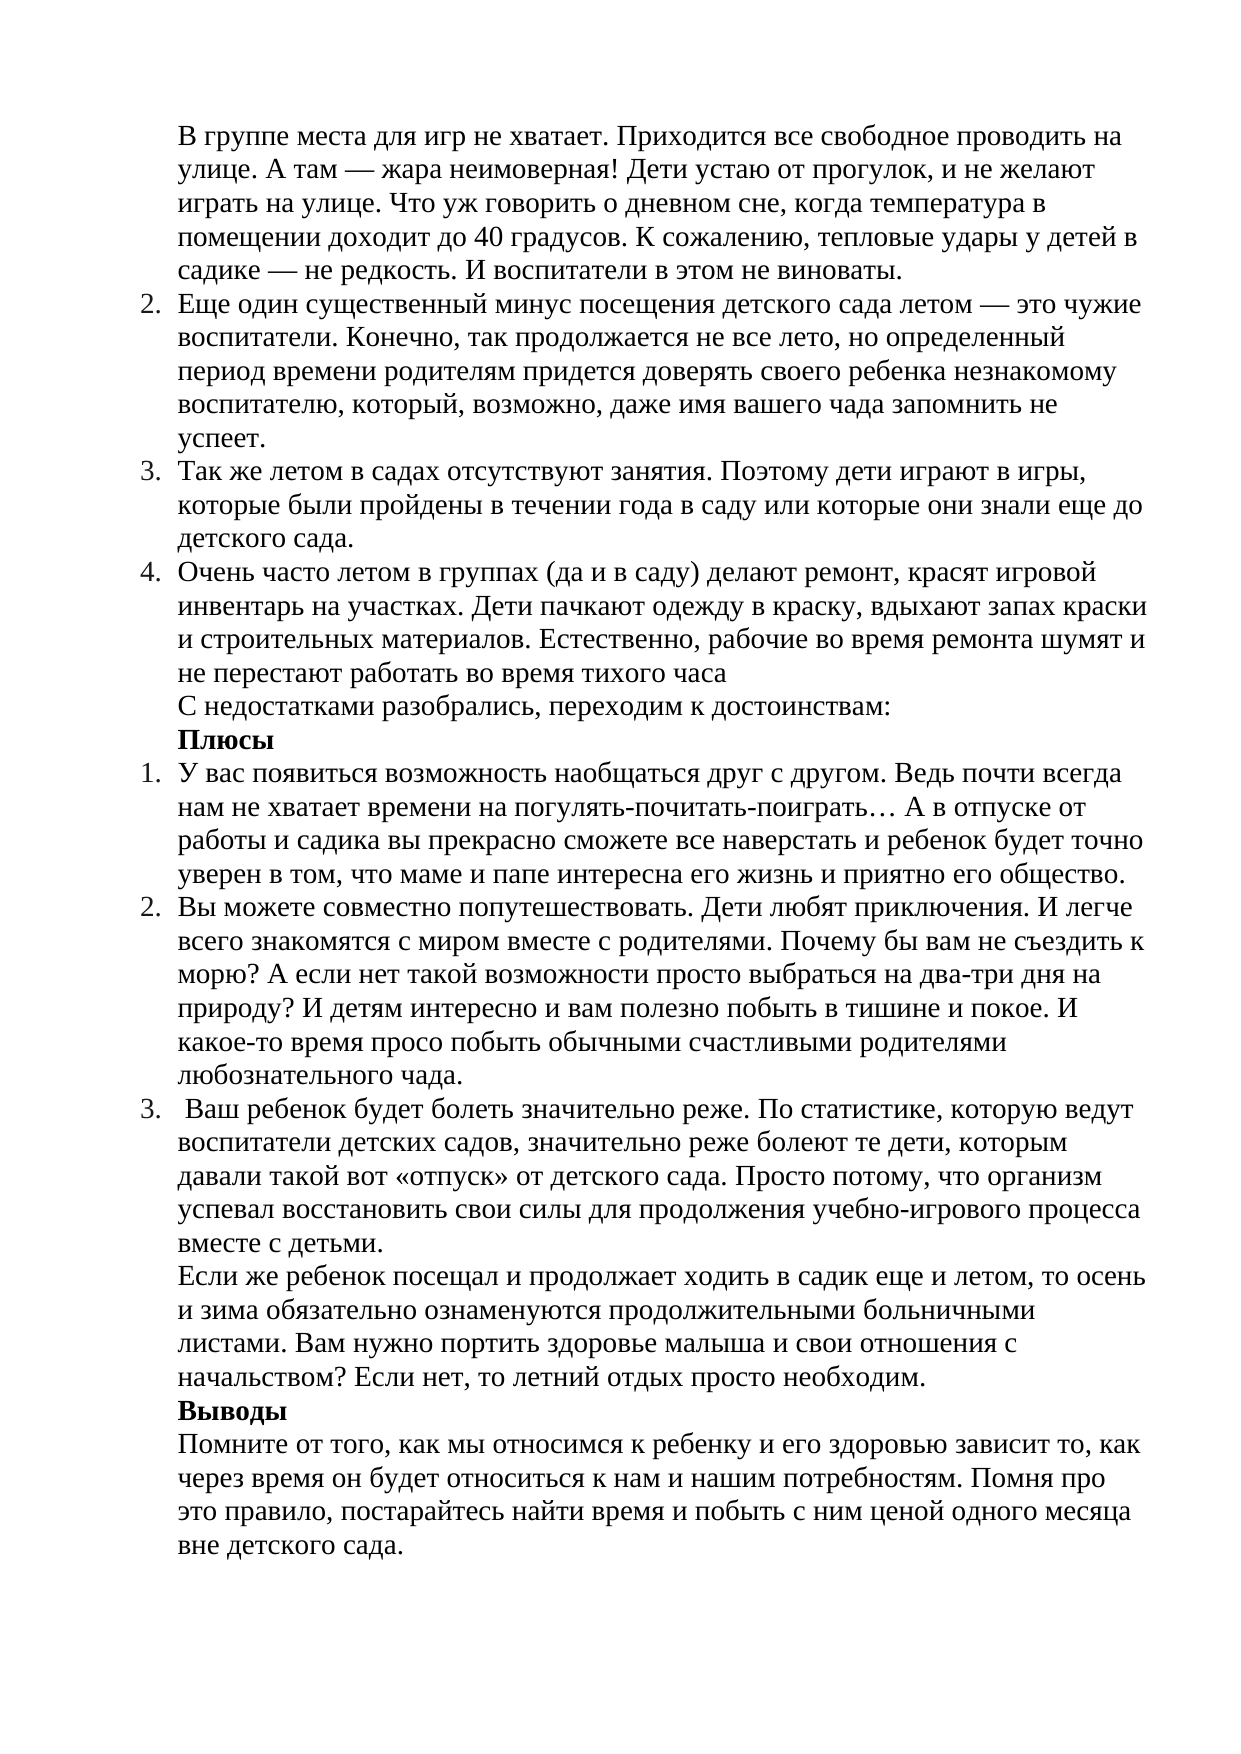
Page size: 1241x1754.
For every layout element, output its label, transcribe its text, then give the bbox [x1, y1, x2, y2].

text С недостатками разобрались, переходим к достоинствам: [177, 688, 1152, 722]
text Выводы [177, 1393, 1152, 1426]
text Если же ребенок посещал и продолжает ходить в садик еще и летом, то осень и зима обязательно ознаменуются продолжительными больничными листами. Вам нужно портить здоровье малыша и свои отношения с начальством? Если нет, то летний отдых просто необходим. [177, 1258, 1152, 1393]
text Помните от того, как мы относимся к ребенку и его здоровью зависит то, как через время он будет относиться к нам и нашим потребностям. Помня про это правило, постарайтесь найти время и побыть с ним ценой одного месяца вне детского сада. [177, 1426, 1152, 1560]
text В группе места для игр не хватает. Приходится все свободное проводить на улице. А там — жара неимоверная! Дети устаю от прогулок, и не желают играть на улице. Что уж говорить о дневном сне, когда температура в помещении доходит до 40 градусов. К сожалению, тепловые удары у детей в садике — не редкость. И воспитатели в этом не виноваты. [177, 118, 1152, 286]
list Ваш ребенок будет болеть значительно реже. По статистике, которую ведут воспитатели детских садов, значительно реже болеют те дети, которым давали такой вот «отпуск» от детского сада. Просто потому, что организм успевал восстановить свои силы для продолжения учебно-игрового процесса вместе с детьми. [140, 1091, 1152, 1258]
text Плюсы [177, 722, 1152, 755]
list Вы можете совместно попутешествовать. Дети любят приключения. И легче всего знакомятся с миром вместе с родителями. Почему бы вам не съездить к морю? А если нет такой возможности просто выбраться на два-три дня на природу? И детям интересно и вам полезно побыть в тишине и покое. И какое-то время просо побыть обычными счастливыми родителями любознательного чада. [140, 889, 1152, 1091]
list У вас появиться возможность наобщаться друг с другом. Ведь почти всегда нам не хватает времени на погулять-почитать-поиграть… А в отпуске от работы и садика вы прекрасно сможете все наверстать и ребенок будет точно уверен в том, что маме и папе интересна его жизнь и приятно его общество. [140, 755, 1152, 889]
list Так же летом в садах отсутствуют занятия. Поэтому дети играют в игры, которые были пройдены в течении года в саду или которые они знали еще до детского сада. [140, 453, 1152, 554]
list Очень часто летом в группах (да и в саду) делают ремонт, красят игровой инвентарь на участках. Дети пачкают одежду в краску, вдыхают запах краски и строительных материалов. Естественно, рабочие во время ремонта шумят и не перестают работать во время тихого часа [140, 554, 1152, 688]
list Еще один существенный минус посещения детского сада летом — это чужие воспитатели. Конечно, так продолжается не все лето, но определенный период времени родителям придется доверять своего ребенка незнакомому воспитателю, который, возможно, даже имя вашего чада запомнить не успеет. [140, 286, 1152, 453]
